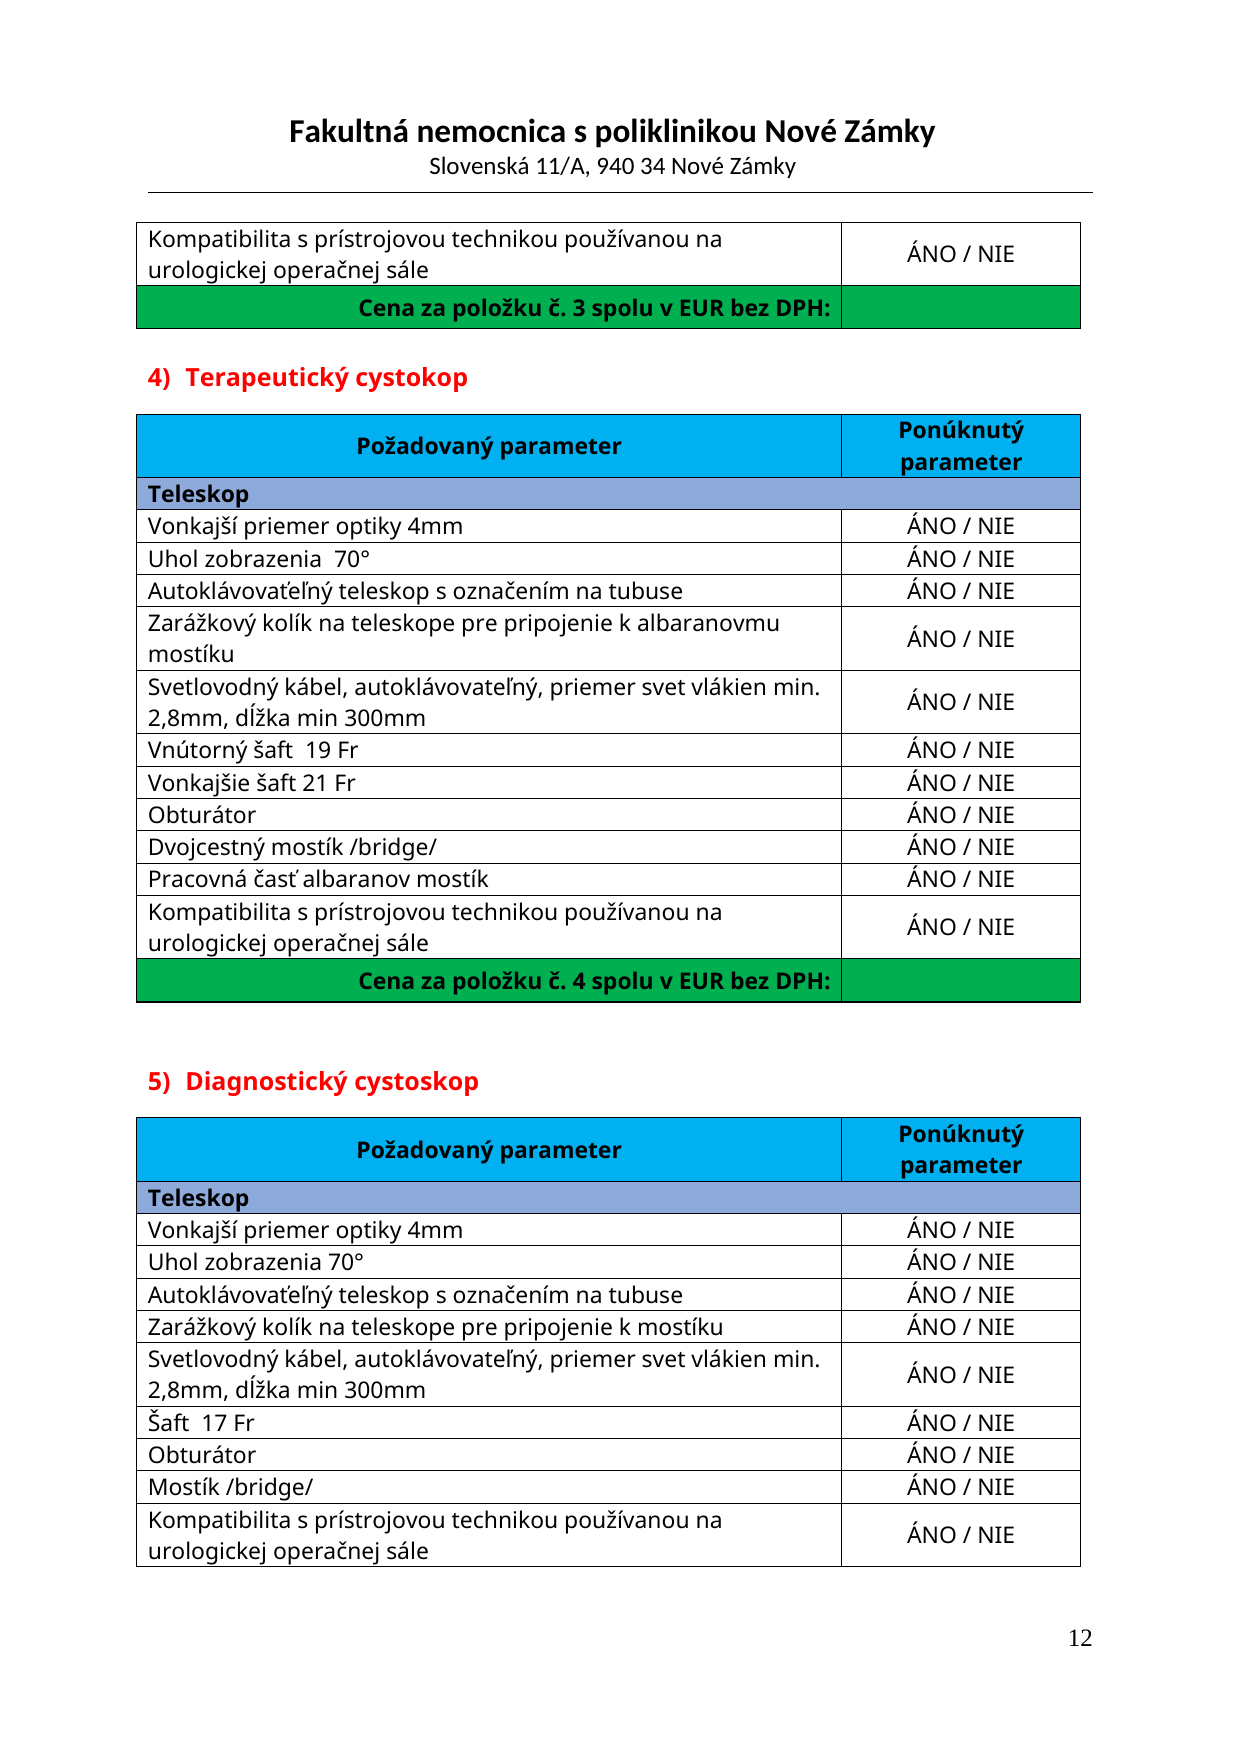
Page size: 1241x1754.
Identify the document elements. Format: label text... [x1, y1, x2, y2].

table_cell Obturátor [137, 799, 841, 830]
table_cell ÁNO / NIE [842, 1343, 1080, 1406]
table_cell Vnútorný šaft 19 Fr [137, 734, 841, 766]
table_cell [842, 286, 1080, 328]
table_cell Pracovná časť albaranov mostík [137, 864, 841, 895]
table_cell ÁNO / NIE [842, 831, 1080, 862]
table_cell [842, 959, 1080, 1001]
list Terapeutický cystokop [148, 360, 1093, 394]
table_cell Svetlovodný kábel, autoklávovateľný, priemer svet vlákien min. 2,8mm, dĺžka min 300mm [137, 671, 841, 733]
table_cell Kompatibilita s prístrojovou technikou používanou na urologickej operačnej sále [137, 896, 841, 958]
table_cell Kompatibilita s prístrojovou technikou používanou na urologickej operačnej sále [137, 1504, 841, 1566]
table_cell ÁNO / NIE [842, 1279, 1080, 1310]
table_cell Uhol zobrazenia 70° [137, 543, 841, 574]
table_cell ÁNO / NIE [842, 575, 1080, 606]
table_cell Kompatibilita s prístrojovou technikou používanou na urologickej operačnej sále [137, 223, 841, 285]
table_cell ÁNO / NIE [842, 864, 1080, 895]
table_cell ÁNO / NIE [842, 223, 1080, 285]
table_cell ÁNO / NIE [842, 1246, 1080, 1277]
table_header Požadovaný parameter [137, 1118, 841, 1181]
table_cell Obturátor [137, 1439, 841, 1470]
table_cell ÁNO / NIE [842, 1439, 1080, 1470]
table_cell Teleskop [137, 1182, 1080, 1213]
table_cell ÁNO / NIE [842, 671, 1080, 733]
table_cell Svetlovodný kábel, autoklávovateľný, priemer svet vlákien min. 2,8mm, dĺžka min 300mm [137, 1343, 841, 1406]
table_cell ÁNO / NIE [842, 1214, 1080, 1245]
table_cell Cena za položku č. 4 spolu v EUR bez DPH: [137, 959, 841, 1001]
table_cell ÁNO / NIE [842, 799, 1080, 830]
table_cell Zarážkový kolík na teleskope pre pripojenie k albaranovmu mostíku [137, 607, 841, 670]
table_cell ÁNO / NIE [842, 1311, 1080, 1342]
table_cell Zarážkový kolík na teleskope pre pripojenie k mostíku [137, 1311, 841, 1342]
table_header Požadovaný parameter [137, 415, 841, 477]
table_cell Vonkajší priemer optiky 4mm [137, 510, 841, 542]
table_header Ponúknutý parameter [842, 415, 1080, 477]
table_cell Dvojcestný mostík /bridge/ [137, 831, 841, 862]
list Diagnostický cystoskop [148, 1064, 1093, 1098]
table_cell ÁNO / NIE [842, 1407, 1080, 1438]
table_cell Mostík /bridge/ [137, 1471, 841, 1502]
table_cell ÁNO / NIE [842, 767, 1080, 798]
table_cell Cena za položku č. 3 spolu v EUR bez DPH: [137, 286, 841, 328]
table_header Ponúknutý parameter [842, 1118, 1080, 1181]
table_cell Vonkajší priemer optiky 4mm [137, 1214, 841, 1245]
table_cell ÁNO / NIE [842, 510, 1080, 542]
table_cell ÁNO / NIE [842, 543, 1080, 574]
table_cell Teleskop [137, 478, 1080, 509]
table_cell ÁNO / NIE [842, 734, 1080, 766]
table_cell Vonkajšie šaft 21 Fr [137, 767, 841, 798]
table_cell Šaft 17 Fr [137, 1407, 841, 1438]
table_cell Autoklávovaťeľný teleskop s označením na tubuse [137, 1279, 841, 1310]
table_cell ÁNO / NIE [842, 607, 1080, 670]
table_cell Uhol zobrazenia 70° [137, 1246, 841, 1277]
table_cell ÁNO / NIE [842, 1504, 1080, 1566]
table_cell ÁNO / NIE [842, 1471, 1080, 1502]
table_cell ÁNO / NIE [842, 896, 1080, 958]
table_cell Autoklávovaťeľný teleskop s označením na tubuse [137, 575, 841, 606]
